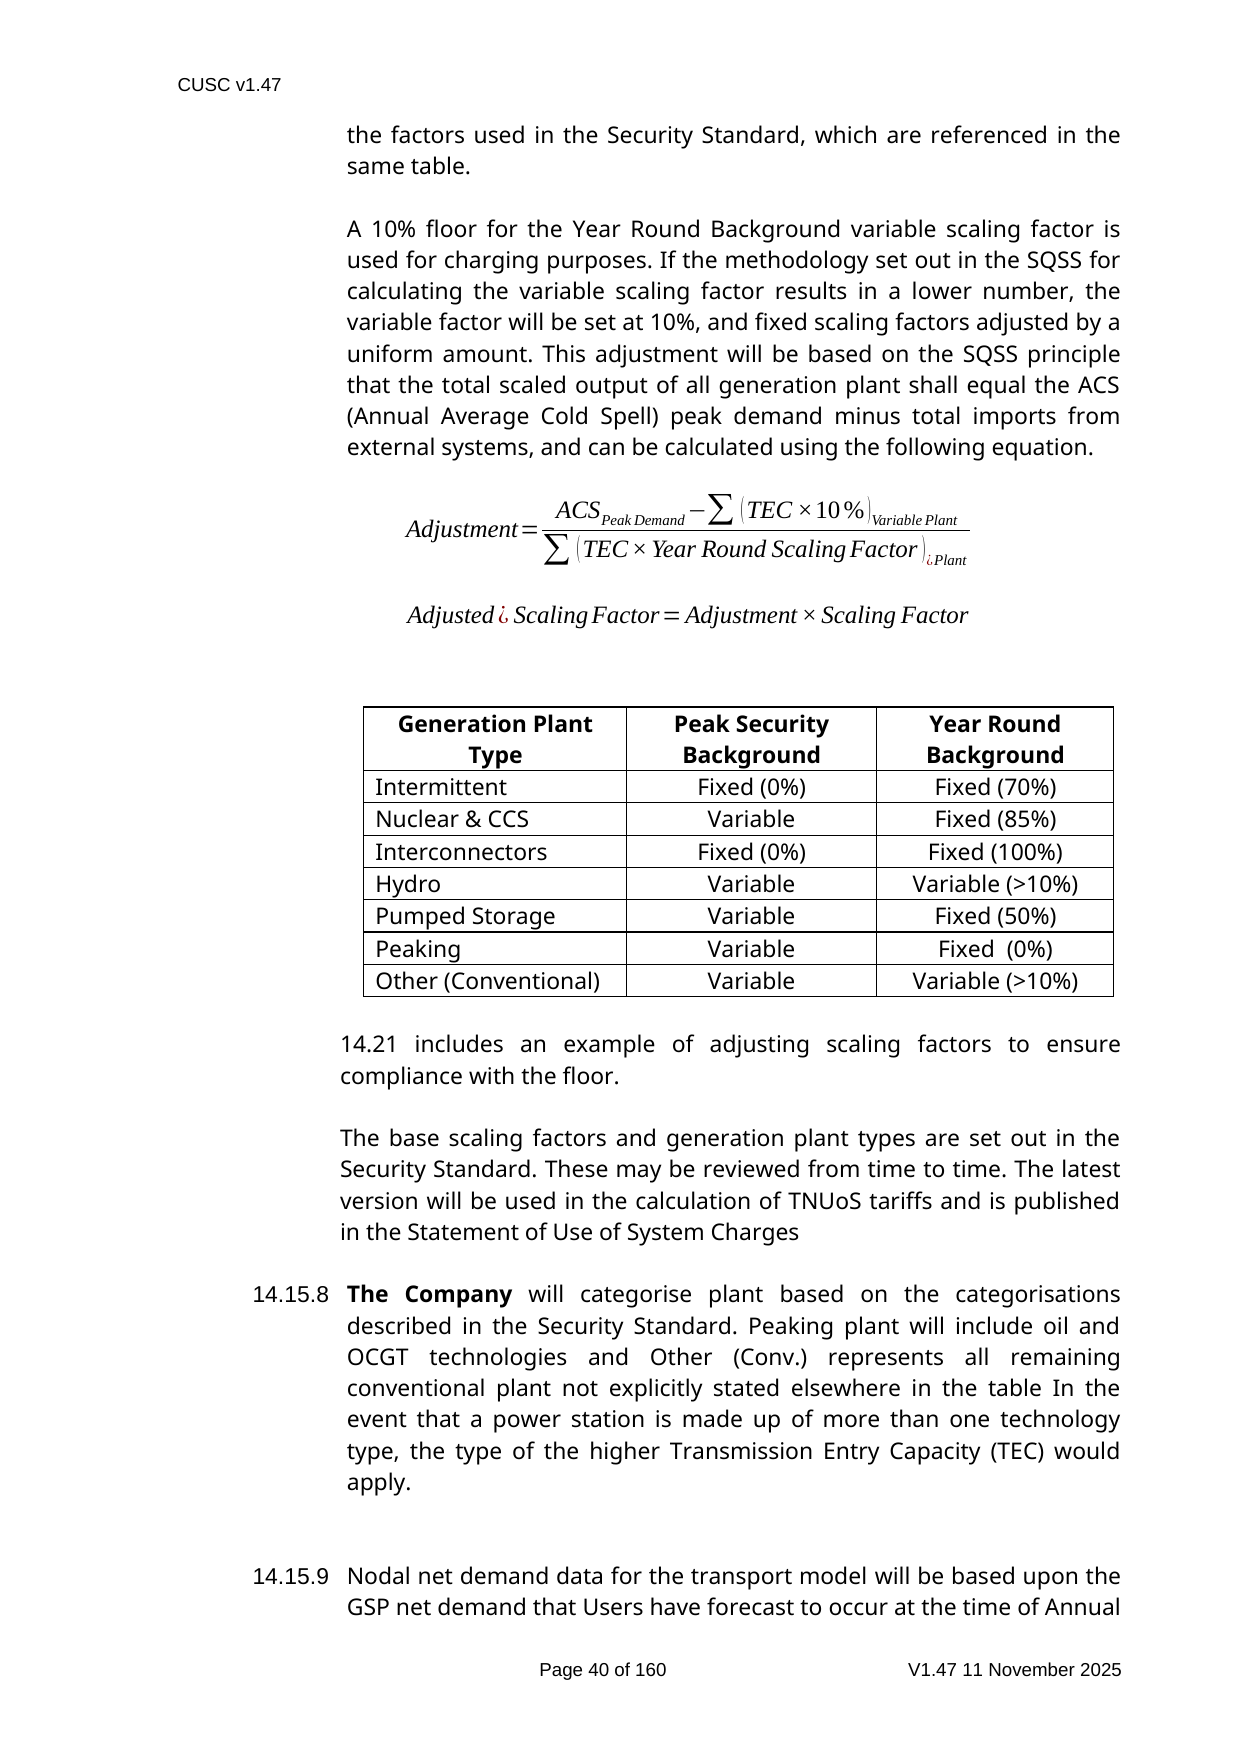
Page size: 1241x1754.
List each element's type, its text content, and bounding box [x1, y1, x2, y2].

table_cell Fixed (0%) [627, 771, 876, 802]
table_cell Variable [627, 868, 876, 899]
text A 10% floor for the Year Round Background variable scaling factor is used for charging purposes. If the methodology set out in the SQSS for calculating the variable scaling factor results in a lower number, the variable factor will be set at 10%, and fixed scaling factors adjusted by a uniform amount. This adjustment will be based on the SQSS principle that the total scaled output of all generation plant shall equal the ACS (Annual Average Cold Spell) peak demand minus total imports from external systems, and can be calculated using the following equation. [347, 212, 1121, 462]
table_cell Nuclear & CCS [364, 803, 626, 834]
table_header Peak Security Background [627, 708, 876, 770]
table_cell Fixed (70%) [877, 771, 1113, 802]
table_cell Variable [627, 933, 876, 964]
table_cell Pumped Storage [364, 900, 626, 931]
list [252, 1559, 1121, 1622]
text The base scaling factors and generation plant types are set out in the Security Standard. These may be reviewed from time to time. The latest version will be used in the calculation of TNUoS tariffs and is published in the Statement of Use of System Charges [340, 1122, 1121, 1247]
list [252, 119, 1121, 181]
list The Company will categorise plant based on the categorisations described in the Security Standard. Peaking plant will include oil and OCGT technologies and Other (Conv.) represents all remaining conventional plant not explicitly stated elsewhere in the table In the event that a power station is made up of more than one technology type, the type of the higher Transmission Entry Capacity (TEC) would apply. [252, 1278, 1121, 1497]
table_cell Variable [627, 965, 876, 996]
table_cell Peaking [364, 933, 626, 964]
table_header Generation Plant Type [364, 708, 626, 770]
table_cell Fixed (0%) [627, 836, 876, 867]
table_cell Variable [627, 803, 876, 834]
table_cell Hydro [364, 868, 626, 899]
table_cell Variable (>10%) [877, 965, 1113, 996]
table_cell Intermittent [364, 771, 626, 802]
table_cell Other (Conventional) [364, 965, 626, 996]
table_cell Variable [627, 900, 876, 931]
table_cell Interconnectors [364, 836, 626, 867]
table_cell Fixed (50%) [877, 900, 1113, 931]
table_cell Fixed (85%) [877, 803, 1113, 834]
table_cell Fixed (100%) [877, 836, 1113, 867]
text 14.21 includes an example of adjusting scaling factors to ensure compliance with the floor. [340, 1028, 1121, 1091]
table_header Year Round Background [877, 708, 1113, 770]
table_cell Variable (>10%) [877, 868, 1113, 899]
table_cell Fixed (0%) [877, 933, 1113, 964]
